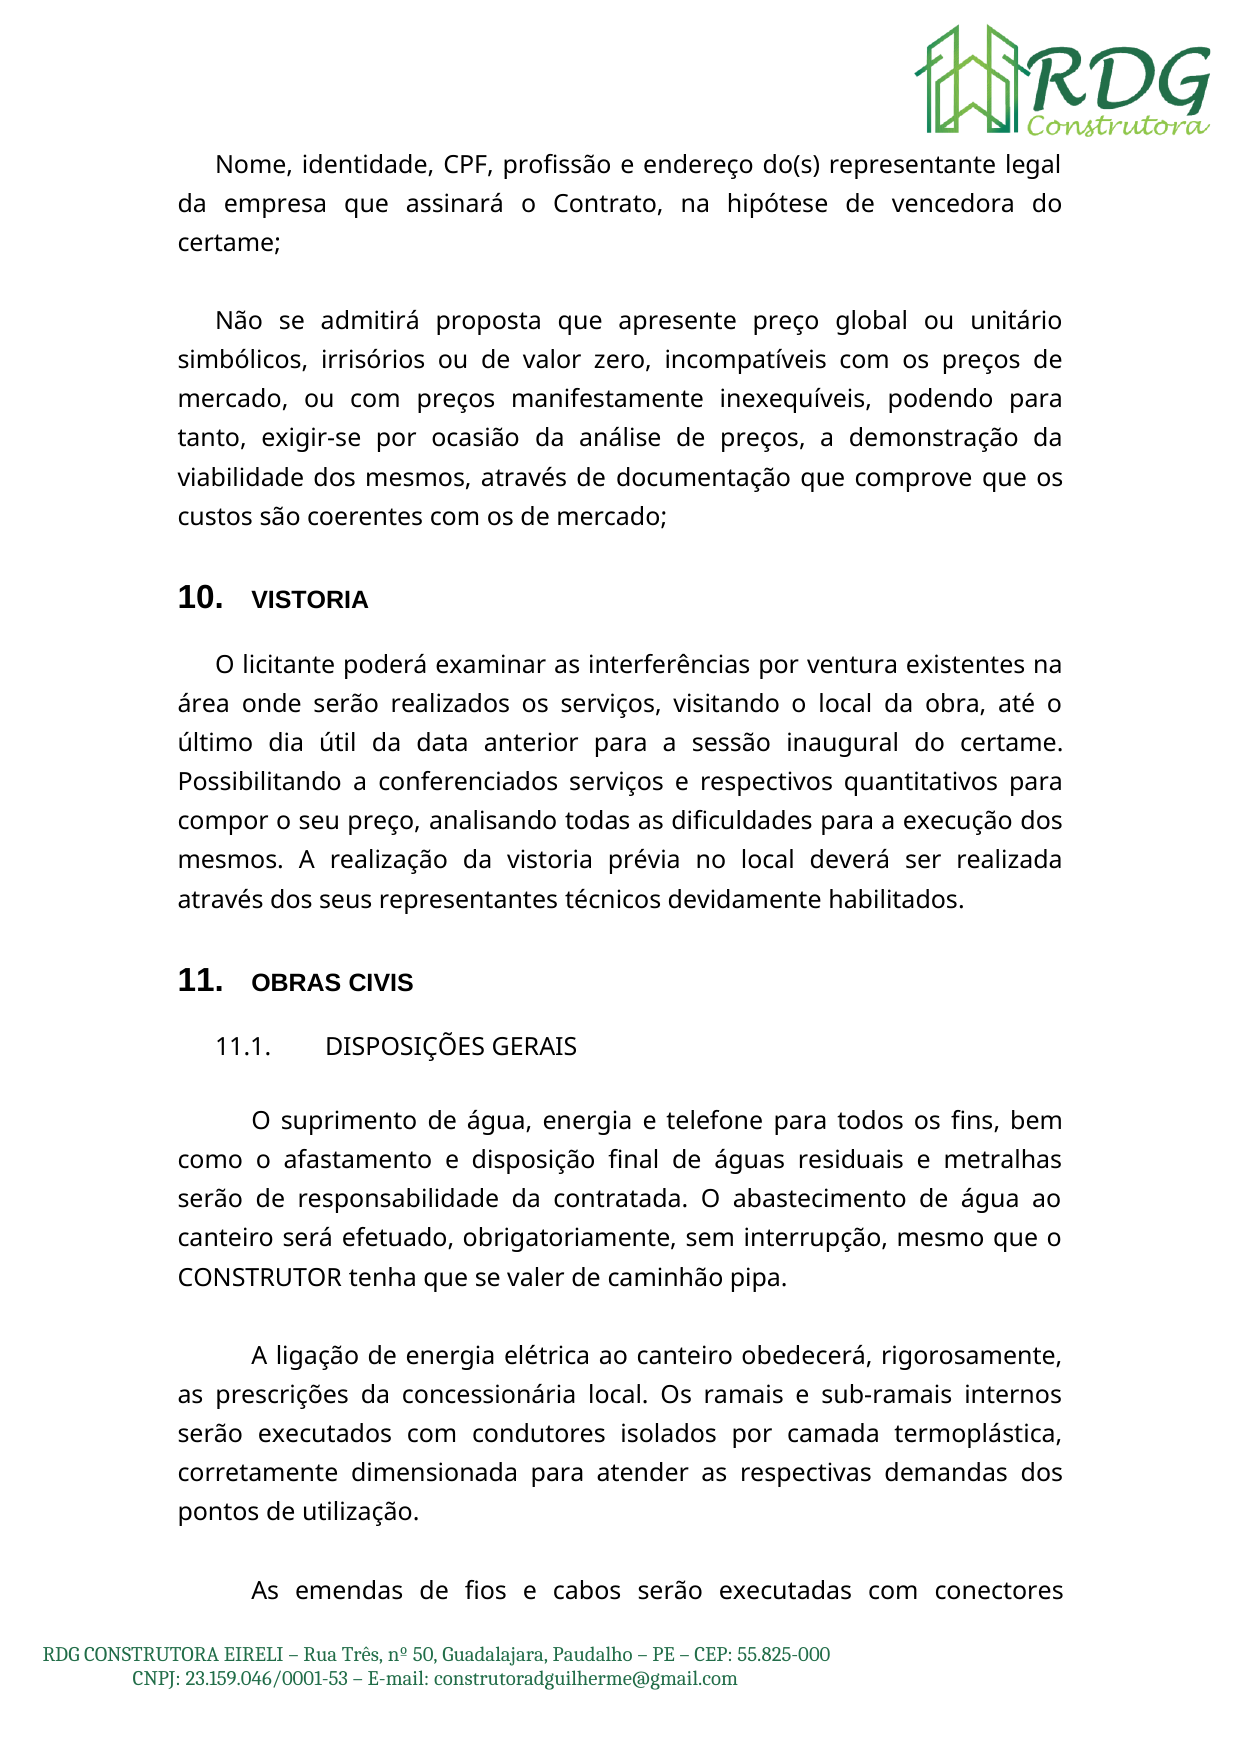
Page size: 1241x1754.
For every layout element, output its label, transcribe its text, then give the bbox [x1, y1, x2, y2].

picture [913, 23, 1211, 137]
text O licitante poderá examinar as interferências por ventura existentes na área onde serão realizados os serviços, visitando o local da obra, até o último dia útil da data anterior para a sessão inaugural do certame. Possibilitando a conferenciados serviços e respectivos quantitativos para compor o seu preço, analisando todas as dificuldades para a execução dos mesmos. A realização da vistoria prévia no local deverá ser realizada através dos seus representantes técnicos devidamente habilitados. [177, 646, 1063, 915]
text Nome, identidade, CPF, profissão e endereço do(s) representante legal da empresa que assinará o Contrato, na hipótese de vencedora do certame; [177, 146, 1063, 259]
text O suprimento de água, energia e telefone para todos os fins, bem como o afastamento e disposição final de águas residuais e metralhas serão de responsabilidade da contratada. O abastecimento de água ao canteiro será efetuado, obrigatoriamente, sem interrupção, mesmo que o CONSTRUTOR tenha que se valer de caminhão pipa. [177, 1103, 1063, 1293]
subtitle VISTORIA [177, 577, 1121, 615]
text Não se admitirá proposta que apresente preço global ou unitário simbólicos, irrisórios ou de valor zero, incompatíveis com os preços de mercado, ou com preços manifestamente inexequíveis, podendo para tanto, exigir-se por ocasião da análise de preços, a demonstração da viabilidade dos mesmos, através de documentação que comprove que os custos são coerentes com os de mercado; [177, 303, 1063, 532]
subtitle OBRAS CIVIS [177, 959, 1121, 998]
text A ligação de energia elétrica ao canteiro obedecerá, rigorosamente, as prescrições da concessionária local. Os ramais e sub-ramais internos serão executados com condutores isolados por camada termoplástica, corretamente dimensionada para atender as respectivas demandas dos pontos de utilização. [177, 1337, 1063, 1528]
list DISPOSIÇÕES GERAIS [215, 1029, 1121, 1063]
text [177, 1572, 1064, 1606]
